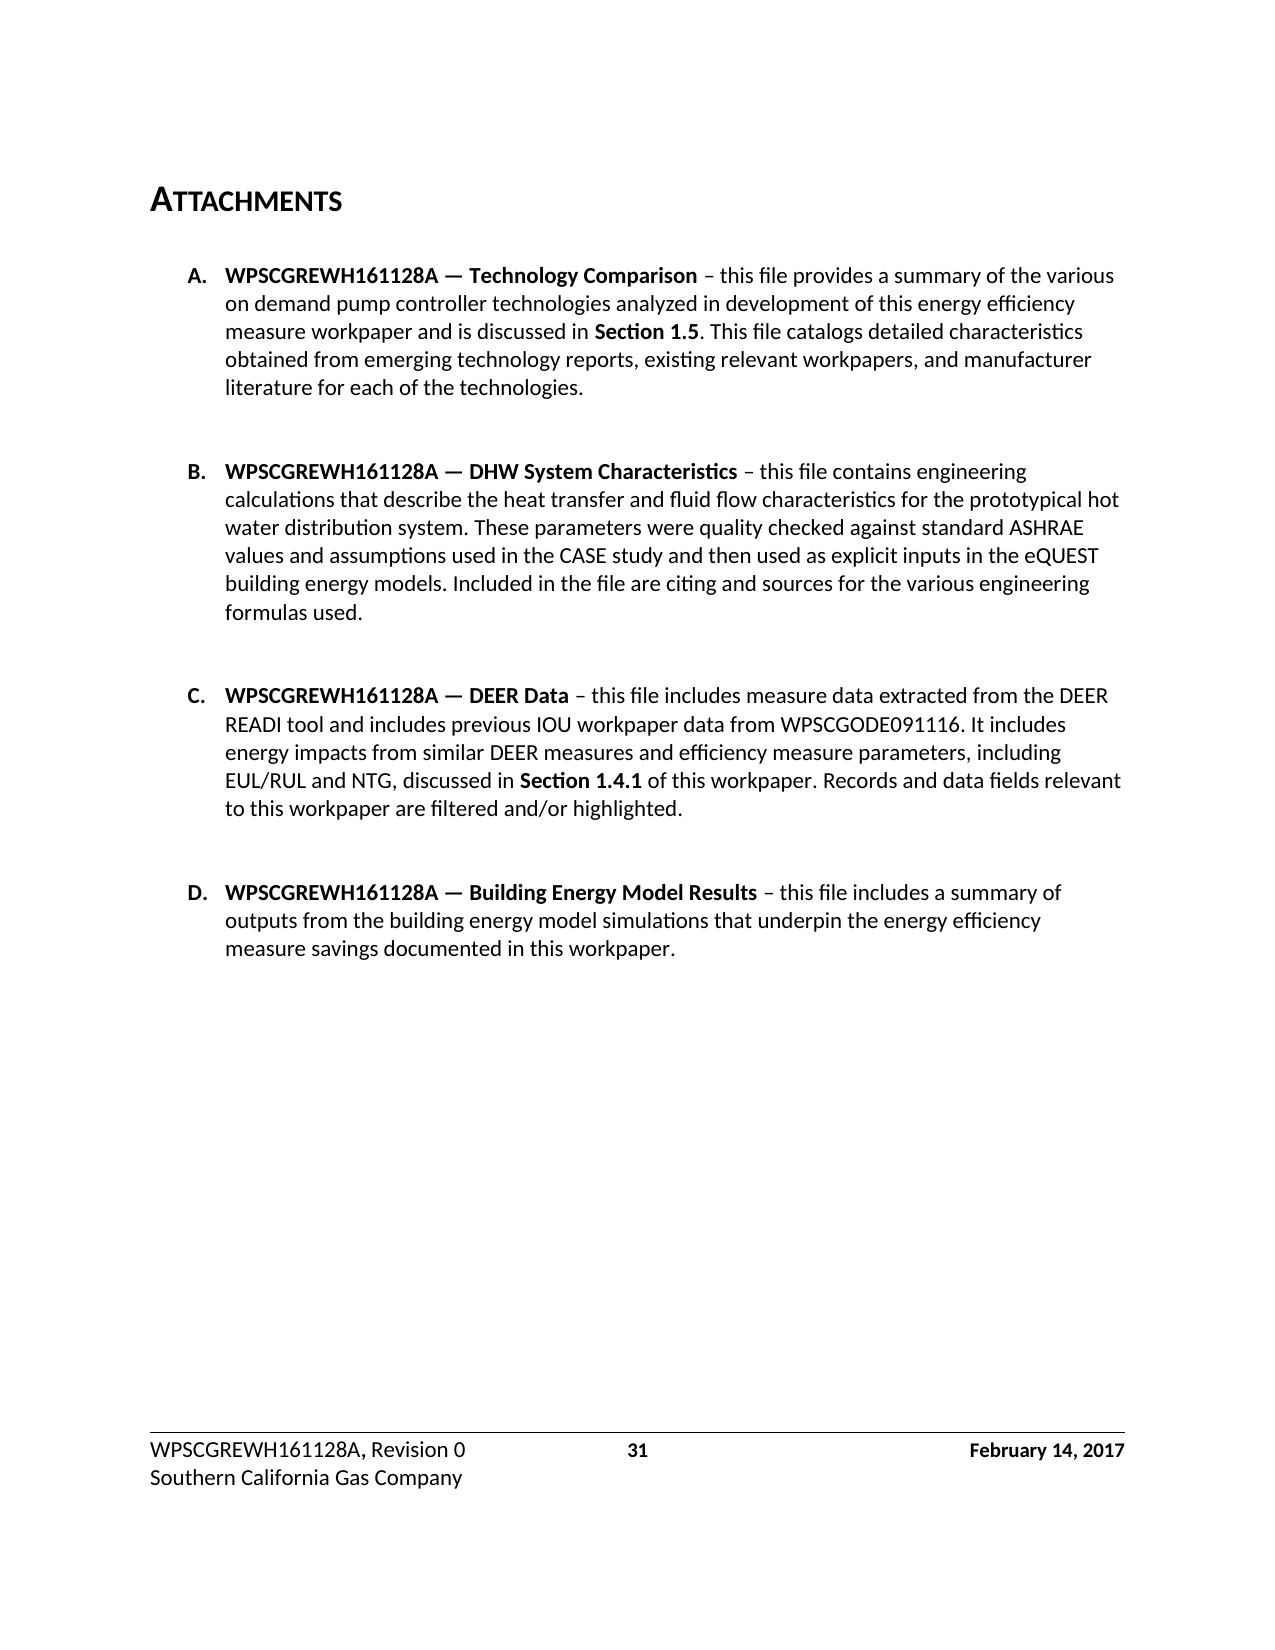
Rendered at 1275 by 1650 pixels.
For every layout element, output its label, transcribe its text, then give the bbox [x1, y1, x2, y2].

list WPSCGREWH161128A — DHW System Characteristics – this file contains engineering calculations that describe the heat transfer and fluid flow characteristics for the prototypical hot water distribution system. These parameters were quality checked against standard ASHRAE values and assumptions used in the CASE study and then used as explicit inputs in the eQUEST building energy models. Included in the file are citing and sources for the various engineering formulas used. [187, 457, 1125, 626]
list WPSCGREWH161128A — DEER Data – this file includes measure data extracted from the DEER READI tool and includes previous IOU workpaper data from WPSCGODE091116. It includes energy impacts from similar DEER measures and efficiency measure parameters, including EUL/RUL and NTG, discussed in Section 1.4.1 of this workpaper. Records and data fields relevant to this workpaper are filtered and/or highlighted. [187, 682, 1125, 822]
subtitle Attachments [150, 175, 1125, 221]
list WPSCGREWH161128A — Technology Comparison – this file provides a summary of the various on demand pump controller technologies analyzed in development of this energy efficiency measure workpaper and is discussed in Section 1.5. This file catalogs detailed characteristics obtained from emerging technology reports, existing relevant workpapers, and manufacturer literature for each of the technologies. [187, 261, 1125, 401]
list WPSCGREWH161128A — Building Energy Model Results – this file includes a summary of outputs from the building energy model simulations that underpin the energy efficiency measure savings documented in this workpaper. [187, 878, 1125, 962]
